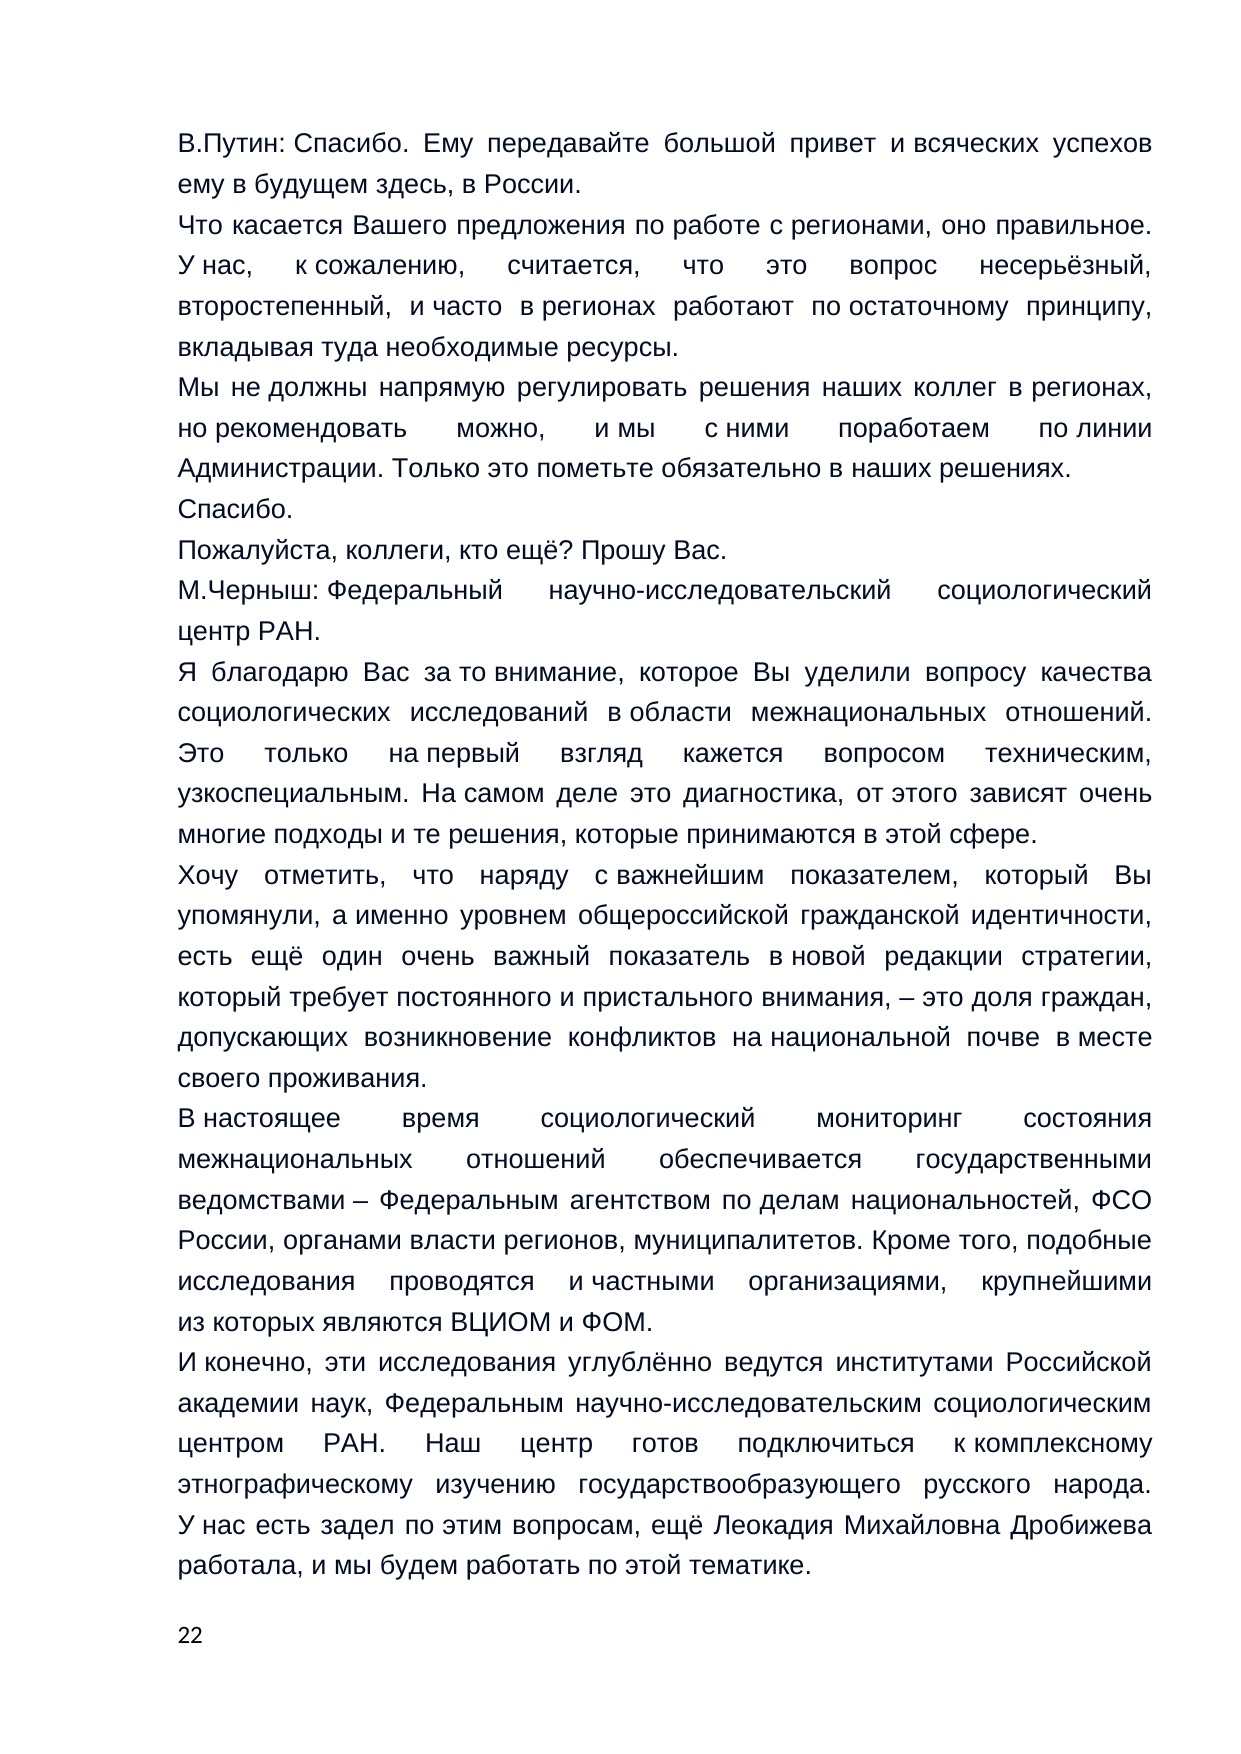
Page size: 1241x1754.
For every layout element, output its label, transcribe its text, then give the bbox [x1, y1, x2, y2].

text Спасибо. [177, 484, 1152, 524]
text В настоящее время социологический мониторинг состояния межнациональных отношений обеспечивается государственными ведомствами – Федеральным агентством по делам национальностей, ФСО России, органами власти регионов, муниципалитетов. Кроме того, подобные исследования проводятся и частными организациями, крупнейшими из которых являются ВЦИОМ и ФОМ. [177, 1093, 1152, 1337]
text И конечно, эти исследования углублённо ведутся институтами Российской академии наук, Федеральным научно-исследовательским социологическим центром РАН. Наш центр готов подключиться к комплексному этнографическому изучению государствообразующего русского народа. У нас есть задел по этим вопросам, ещё Леокадия Михайловна Дробижева работала, и мы будем работать по этой тематике. [177, 1337, 1152, 1581]
text Хочу отметить, что наряду с важнейшим показателем, который Вы упомянули, а именно уровнем общероссийской гражданской идентичности, есть ещё один очень важный показатель в новой редакции стратегии, который требует постоянного и пристального внимания, – это доля граждан, допускающих возникновение конфликтов на национальной почве в месте своего проживания. [177, 849, 1152, 1093]
text Мы не должны напрямую регулировать решения наших коллег в регионах, но рекомендовать можно, и мы с ними поработаем по линии Администрации. Только это пометьте обязательно в наших решениях. [177, 362, 1152, 484]
text Пожалуйста, коллеги, кто ещё? Прошу Вас. [177, 524, 1152, 565]
text В.Путин: Спасибо. Ему передавайте большой привет и всяческих успехов ему в будущем здесь, в России. [177, 118, 1152, 199]
text М.Черныш: Федеральный научно-исследовательский социологический центр РАН. [177, 565, 1152, 646]
text Я благодарю Вас за то внимание, которое Вы уделили вопросу качества социологических исследований в области межнациональных отношений. Это только на первый взгляд кажется вопросом техническим, узкоспециальным. На самом деле это диагностика, от этого зависят очень многие подходы и те решения, которые принимаются в этой сфере. [177, 646, 1152, 849]
text Что касается Вашего предложения по работе с регионами, оно правильное. У нас, к сожалению, считается, что это вопрос несерьёзный, второстепенный, и часто в регионах работают по остаточному принципу, вкладывая туда необходимые ресурсы. [177, 199, 1152, 362]
